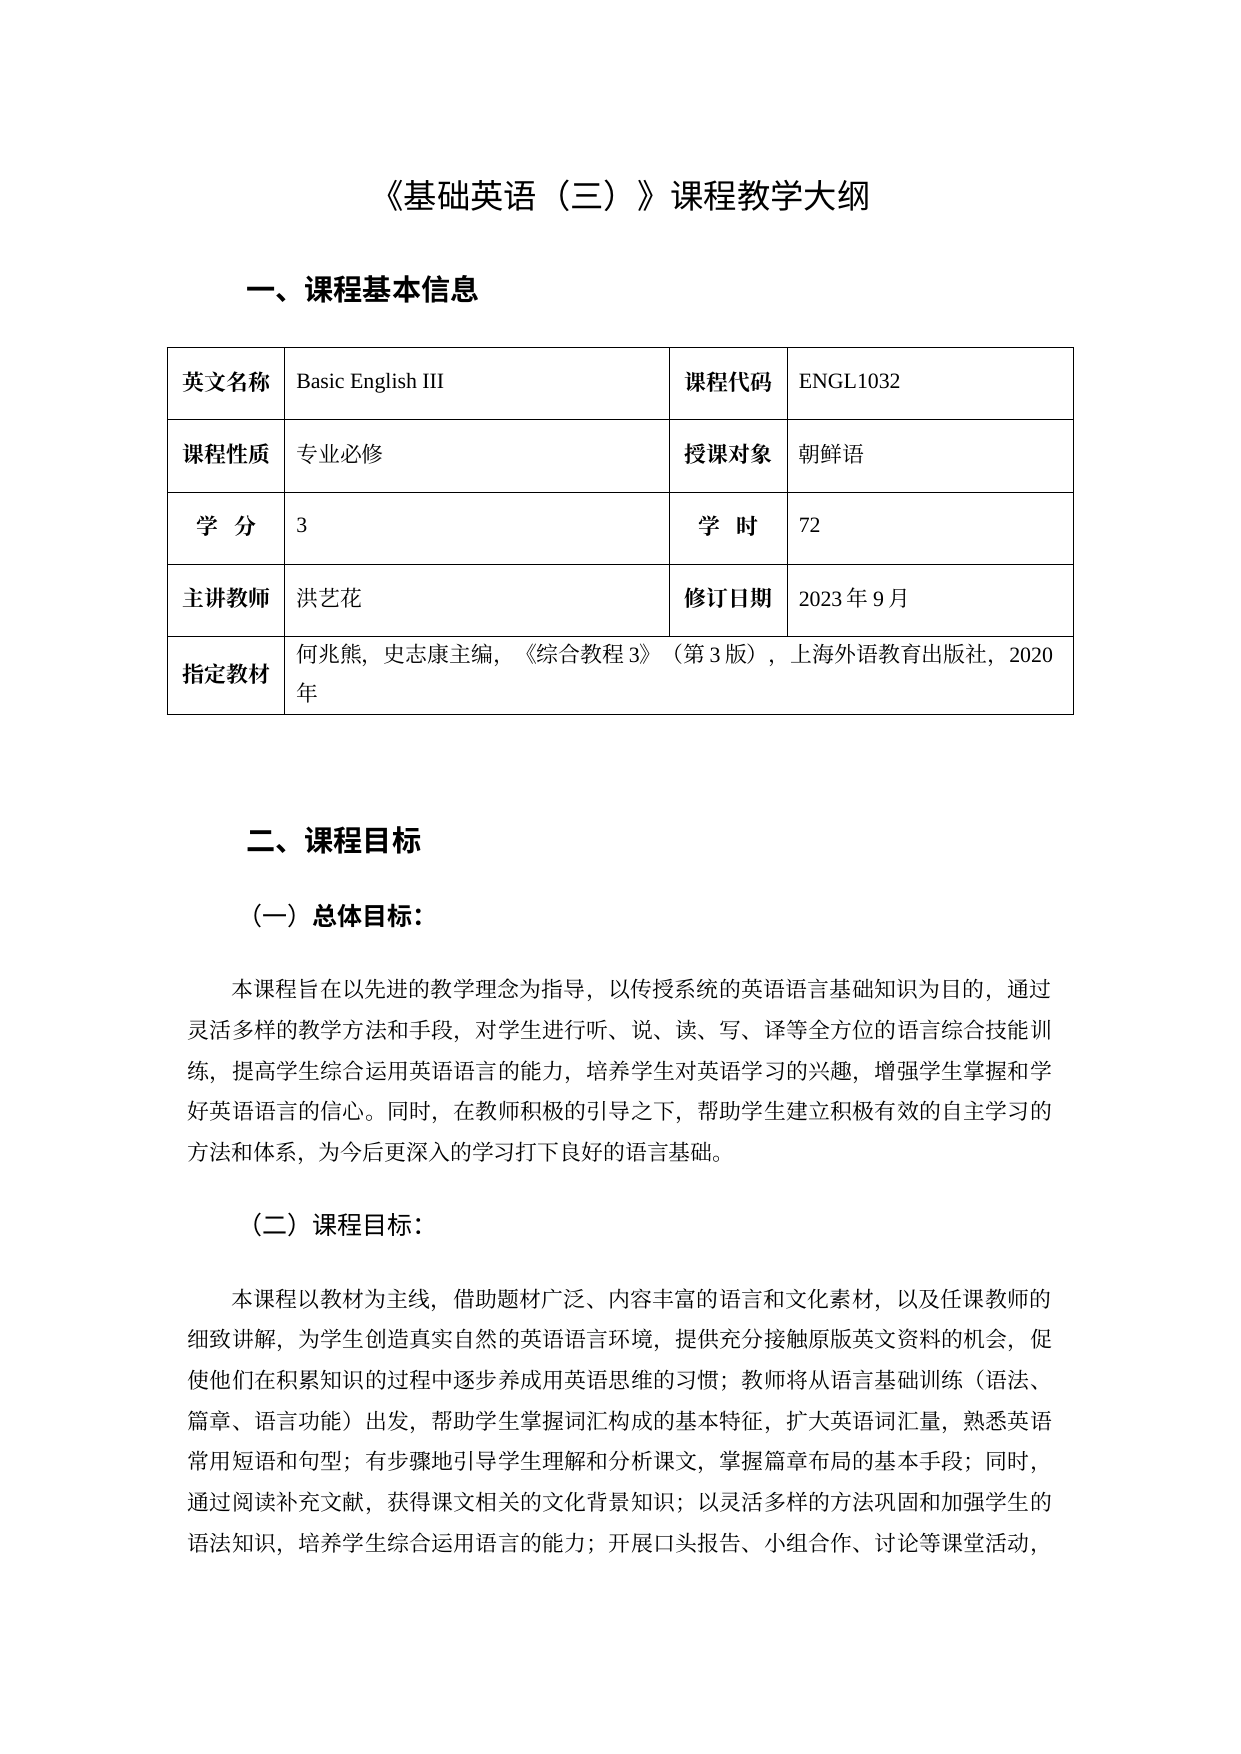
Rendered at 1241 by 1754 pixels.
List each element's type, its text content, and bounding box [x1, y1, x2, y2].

text 本课程旨在以先进的教学理念为指导，以传授系统的英语语言基础知识为目的，通过灵活多样的教学方法和手段，对学生进行听、说、读、写、译等全方位的语言综合技能训练，提高学生综合运用英语语言的能力，培养学生对英语学习的兴趣，增强学生掌握和学好英语语言的信心。同时，在教师积极的引导之下，帮助学生建立积极有效的自主学习的方法和体系，为今后更深入的学习打下良好的语言基础。 [187, 972, 1053, 1167]
table_header Basic English III [285, 348, 669, 419]
table_cell 修订日期 [670, 565, 787, 636]
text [187, 1282, 1053, 1558]
table_cell 指定教材 [168, 637, 284, 714]
table_cell 洪艺花 [285, 565, 669, 636]
table_header ENGL1032 [788, 348, 1073, 419]
text 二、课程目标 [187, 806, 1053, 871]
text 一、课程基本信息 [187, 255, 1053, 320]
text （二）课程目标： [187, 1191, 1053, 1256]
text （一）总体目标： [187, 882, 1053, 947]
table_cell 朝鲜语 [788, 420, 1073, 492]
table_cell 何兆熊，史志康主编，《综合教程3》（第3版），上海外语教育出版社，2020年 [285, 637, 1073, 714]
table_cell 专业必修 [285, 420, 669, 492]
table_cell 主讲教师 [168, 565, 284, 636]
text 《基础英语（三）》课程教学大纲 [187, 162, 1053, 227]
table_cell 学 时 [670, 493, 787, 564]
table_header 英文名称 [168, 348, 284, 419]
table_cell 72 [788, 493, 1073, 564]
table_cell 3 [285, 493, 669, 564]
table_header 课程代码 [670, 348, 787, 419]
table_cell 课程性质 [168, 420, 284, 492]
table_cell 2023年9月 [788, 565, 1073, 636]
table_cell 授课对象 [670, 420, 787, 492]
table_cell 学 分 [168, 493, 284, 564]
